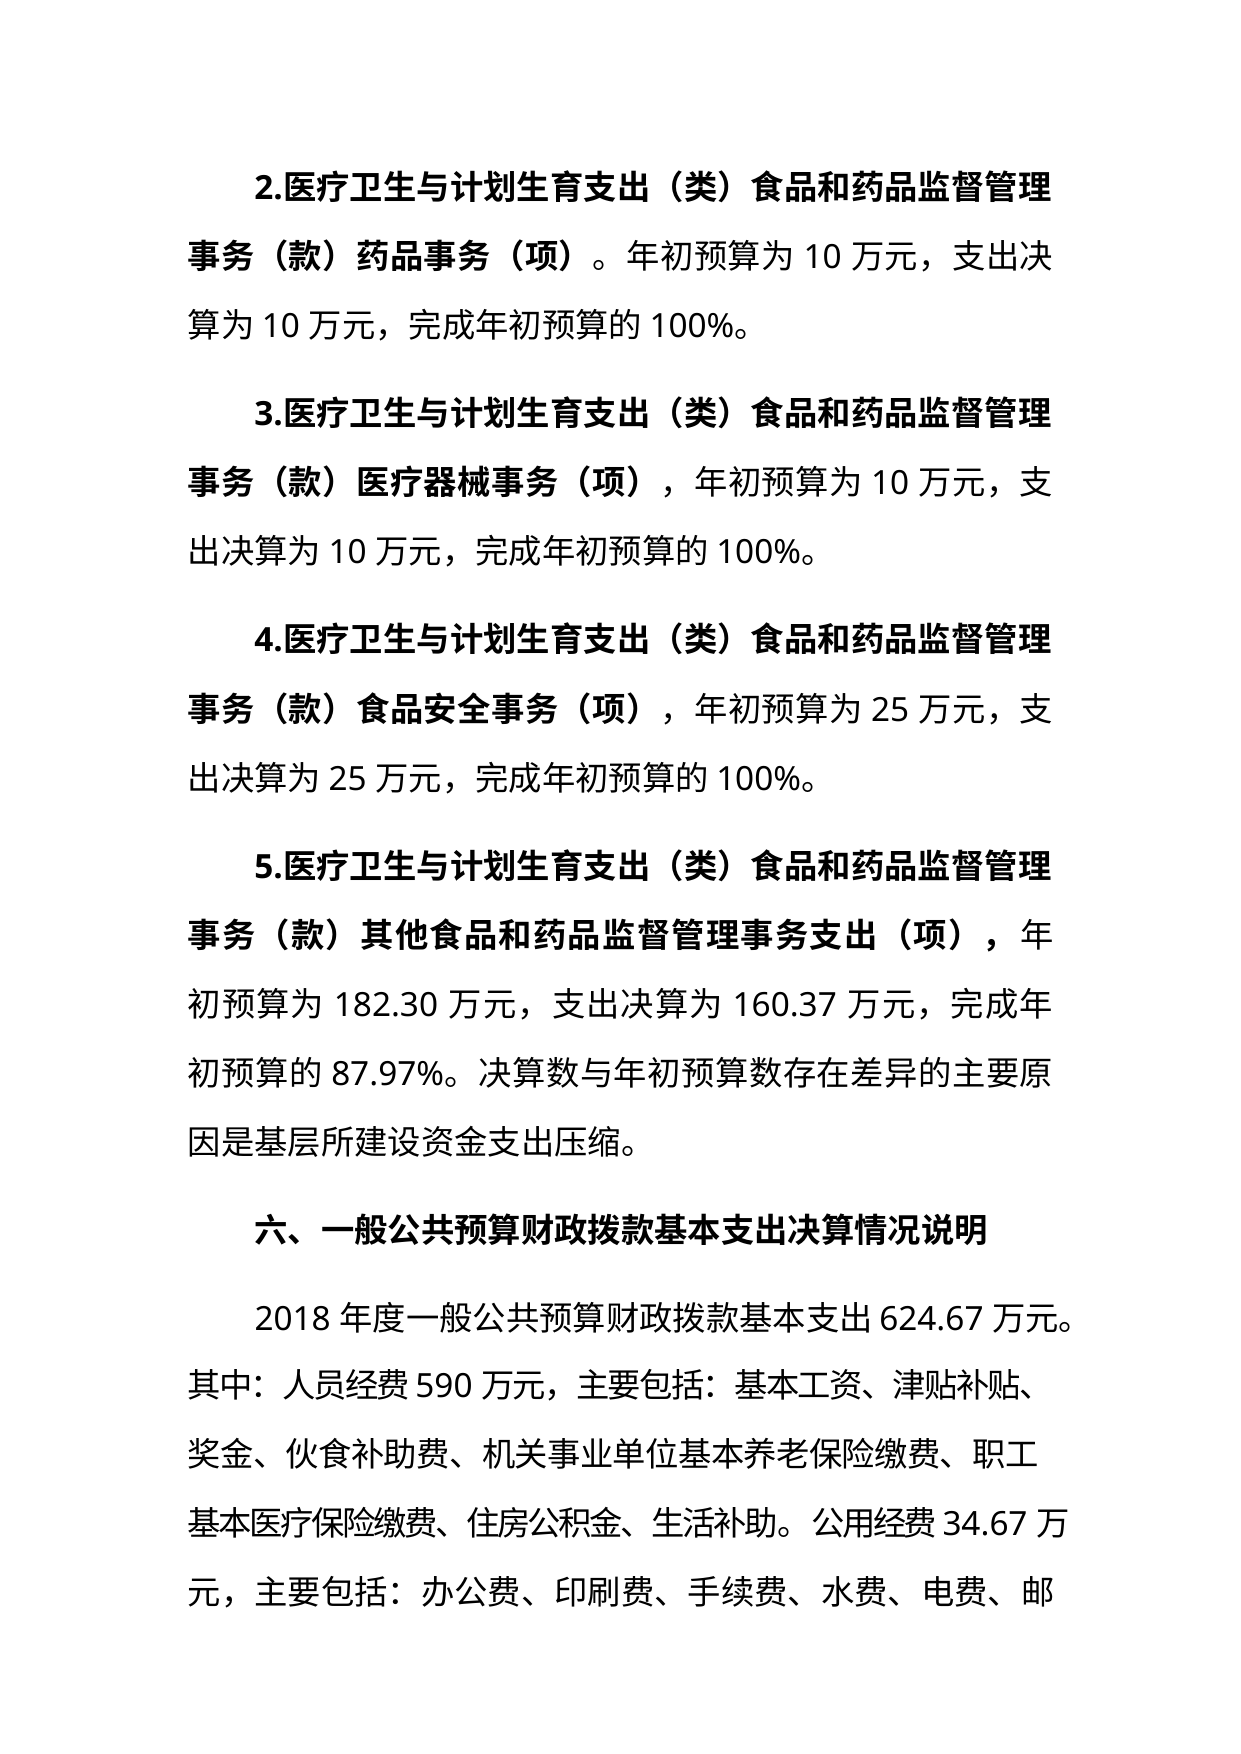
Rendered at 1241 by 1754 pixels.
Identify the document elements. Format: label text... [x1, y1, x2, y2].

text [187, 1359, 1070, 1614]
text 4.医疗卫生与计划生育支出（类）食品和药品监督管理事务（款）食品安全事务（项），年初预算为 25 万元，支出决算为 25 万元，完成年初预算的 100%。 [187, 613, 1053, 800]
text 2.医疗卫生与计划生育支出（类）食品和药品监督管理事务（款）药品事务（项）。年初预算为 10 万元，支出决算为 10 万元，完成年初预算的 100%。 [187, 160, 1053, 347]
text 3.医疗卫生与计划生育支出（类）食品和药品监督管理事务（款）医疗器械事务（项），年初预算为 10 万元，支出决算为 10 万元，完成年初预算的 100%。 [187, 387, 1053, 573]
text 2018 年度一般公共预算财政拨款基本支出624.67 万元。 [254, 1292, 1115, 1340]
text 六、一般公共预算财政拨款基本支出决算情况说明 [187, 1204, 1053, 1252]
text 5.医疗卫生与计划生育支出（类）食品和药品监督管理事务（款）其他食品和药品监督管理事务支出（项），年初预算为 182.30 万元，支出决算为 160.37 万元，完成年初预算的 87.97%。决算数与年初预算数存在差异的主要原因是基层所建设资金支出压缩。 [187, 839, 1053, 1164]
